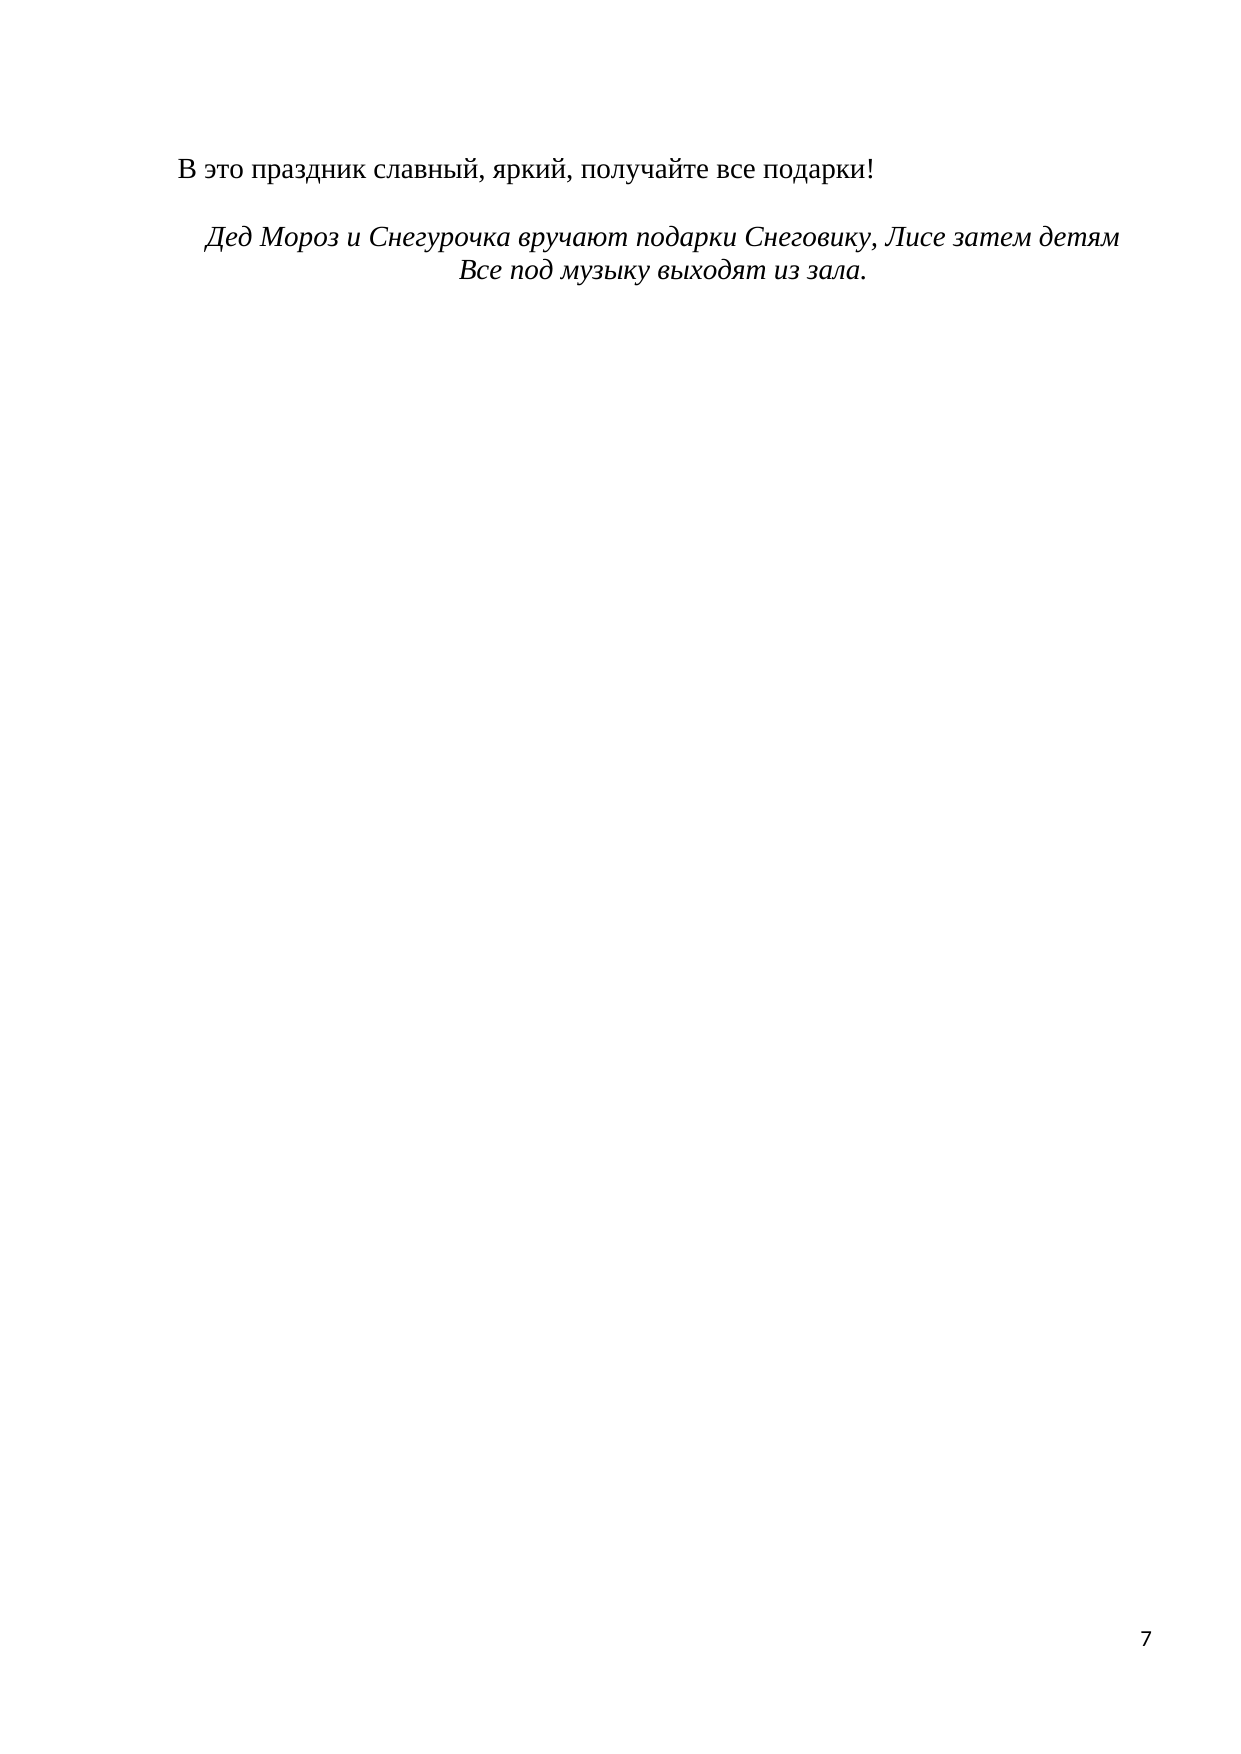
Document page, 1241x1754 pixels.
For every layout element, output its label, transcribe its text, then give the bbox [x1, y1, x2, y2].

text Все под музыку выходят из зала. [177, 252, 1152, 286]
text В это праздник славный, яркий, получайте все подарки! [177, 152, 1152, 185]
text Дед Мороз и Снегурочка вручают подарки Снеговику, Лисе затем детям [177, 219, 1152, 252]
